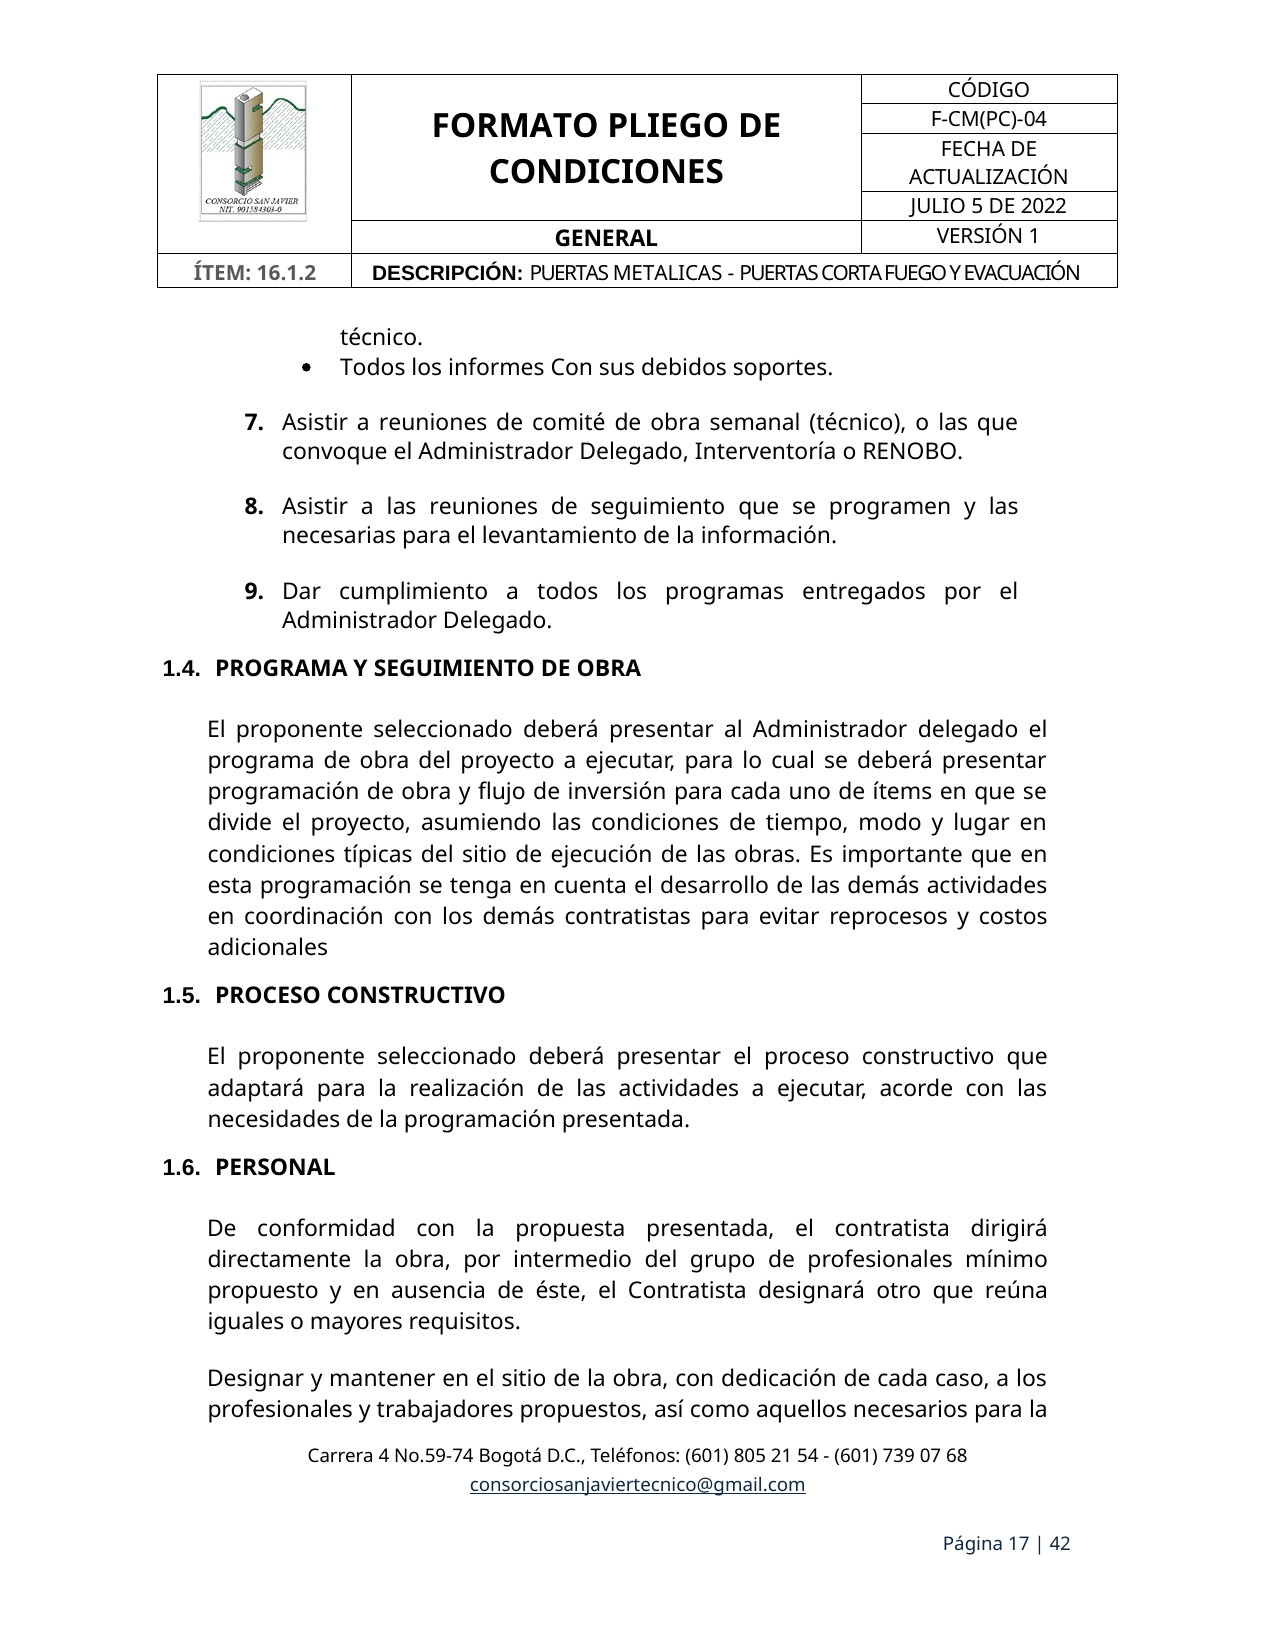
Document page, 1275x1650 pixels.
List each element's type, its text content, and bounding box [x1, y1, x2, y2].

picture [198, 80, 308, 222]
list Todos los informes Con sus debidos soportes. [302, 352, 1019, 381]
subtitle PERSONAL [162, 1151, 1098, 1182]
subtitle PROGRAMA Y SEGUIMIENTO DE OBRA [162, 652, 1098, 683]
text El proponente seleccionado deberá presentar al Administrador delegado el programa de obra del proyecto a ejecutar, para lo cual se deberá presentar programación de obra y flujo de inversión para cada uno de ítems en que se divide el proyecto, asumiendo las condiciones de tiempo, modo y lugar en condiciones típicas del sitio de ejecución de las obras. Es importante que en esta programación se tenga en cuenta el desarrollo de las demás actividades en coordinación con los demás contratistas para evitar reprocesos y costos adicionales [207, 713, 1048, 963]
subtitle PROCESO CONSTRUCTIVO [162, 979, 1098, 1011]
list Asistir a las reuniones de seguimiento que se programen y las necesarias para el levantamiento de la información. [244, 491, 1019, 550]
list Dar cumplimiento a todos los programas entregados por el Administrador Delegado. [244, 576, 1019, 635]
text El proponente seleccionado deberá presentar el proceso constructivo que adaptará para la realización de las actividades a ejecutar, acorde con las necesidades de la programación presentada. [207, 1040, 1048, 1134]
text De conformidad con la propuesta presentada, el contratista dirigirá directamente la obra, por intermedio del grupo de profesionales mínimo propuesto y en ausencia de éste, el Contratista designará otro que reúna iguales o mayores requisitos. [207, 1212, 1048, 1337]
list Asistir a reuniones de comité de obra semanal (técnico), o las que convoque el Administrador Delegado, Interventoría o RENOBO. [244, 406, 1019, 466]
